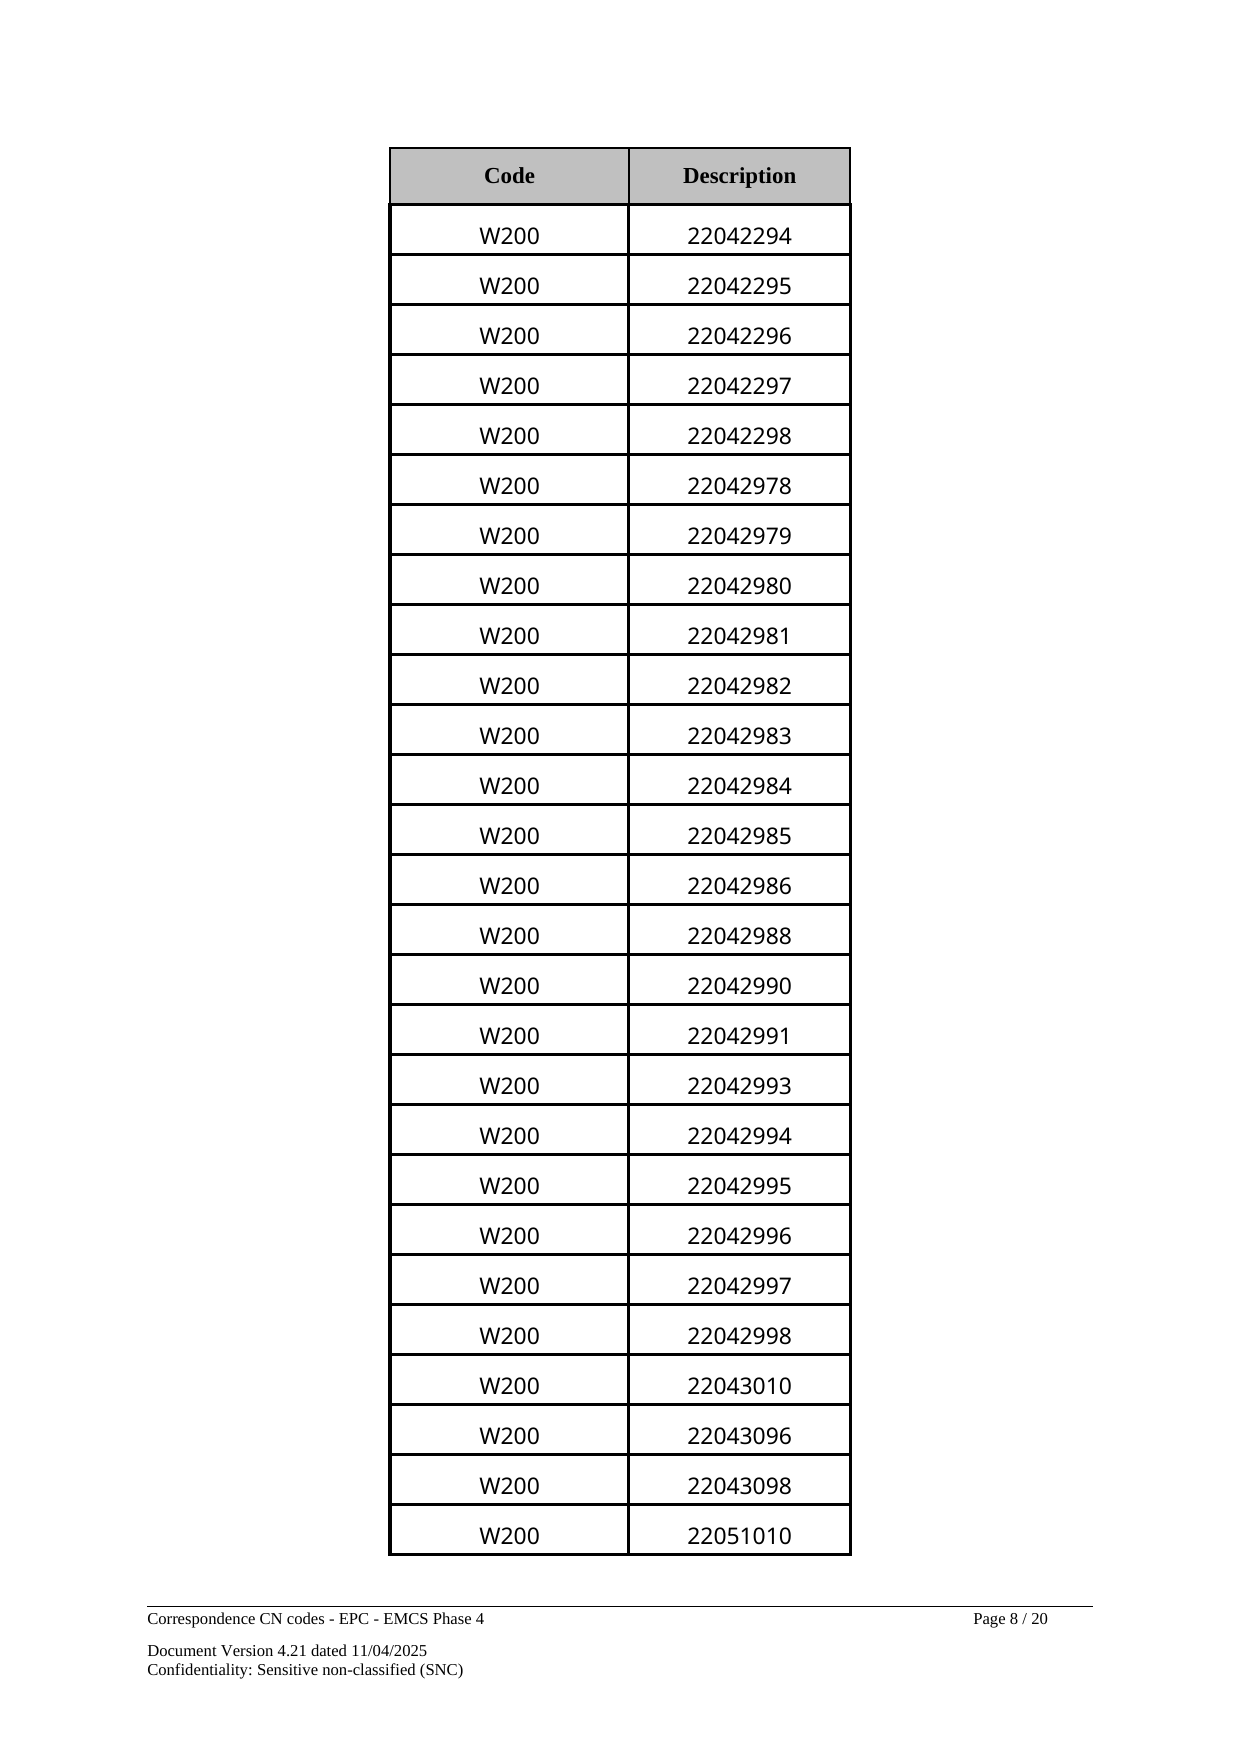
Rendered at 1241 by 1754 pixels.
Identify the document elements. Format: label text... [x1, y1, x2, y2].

table_cell W200 [392, 1056, 627, 1103]
table_cell 22042297 [630, 356, 849, 403]
table_cell 22042984 [630, 756, 849, 803]
table_cell 22042979 [630, 506, 849, 553]
table_cell W200 [392, 556, 627, 603]
table_cell 22042981 [630, 606, 849, 653]
table_cell W200 [392, 306, 627, 353]
table_cell W200 [392, 1306, 627, 1353]
table_cell 22042980 [630, 556, 849, 603]
table_cell W200 [392, 256, 627, 303]
table_cell W200 [392, 856, 627, 903]
table_cell W200 [392, 1206, 627, 1253]
table_cell W200 [392, 506, 627, 553]
table_cell W200 [392, 956, 627, 1003]
table_cell 22042295 [630, 256, 849, 303]
table_cell 22042978 [630, 456, 849, 503]
table_cell 22042996 [630, 1206, 849, 1253]
table_cell 22042993 [630, 1056, 849, 1103]
table_cell W200 [392, 706, 627, 753]
table_cell W200 [392, 1006, 627, 1053]
table_cell W200 [392, 1106, 627, 1153]
table_cell 22042982 [630, 656, 849, 703]
table_cell 22042298 [630, 406, 849, 453]
table_header Description [630, 149, 849, 203]
table_cell W200 [392, 1356, 627, 1403]
table_cell 22042995 [630, 1156, 849, 1203]
table_cell 22042994 [630, 1106, 849, 1153]
table_cell W200 [392, 806, 627, 853]
table_cell 22042988 [630, 906, 849, 953]
table_cell 22042997 [630, 1256, 849, 1303]
table_cell W200 [392, 1256, 627, 1303]
table_cell W200 [392, 206, 627, 253]
table_cell W200 [392, 356, 627, 403]
table_cell W200 [392, 1456, 627, 1503]
table_cell 22043098 [630, 1456, 849, 1503]
table_cell W200 [392, 1506, 627, 1553]
table_cell W200 [392, 756, 627, 803]
table_cell 22051010 [630, 1506, 849, 1553]
table_cell W200 [392, 1406, 627, 1453]
table_header Code [391, 149, 628, 203]
table_cell 22043096 [630, 1406, 849, 1453]
table_cell 22042998 [630, 1306, 849, 1353]
table_cell 22042991 [630, 1006, 849, 1053]
table_cell 22042986 [630, 856, 849, 903]
table_cell W200 [392, 606, 627, 653]
table_cell W200 [392, 406, 627, 453]
table_cell 22042990 [630, 956, 849, 1003]
table_cell 22042985 [630, 806, 849, 853]
table_cell 22042983 [630, 706, 849, 753]
table_cell W200 [392, 656, 627, 703]
table_cell W200 [392, 1156, 627, 1203]
table_cell W200 [392, 906, 627, 953]
table_cell 22042294 [630, 206, 849, 253]
table_cell W200 [392, 456, 627, 503]
table_cell 22042296 [630, 306, 849, 353]
table_cell 22043010 [630, 1356, 849, 1403]
